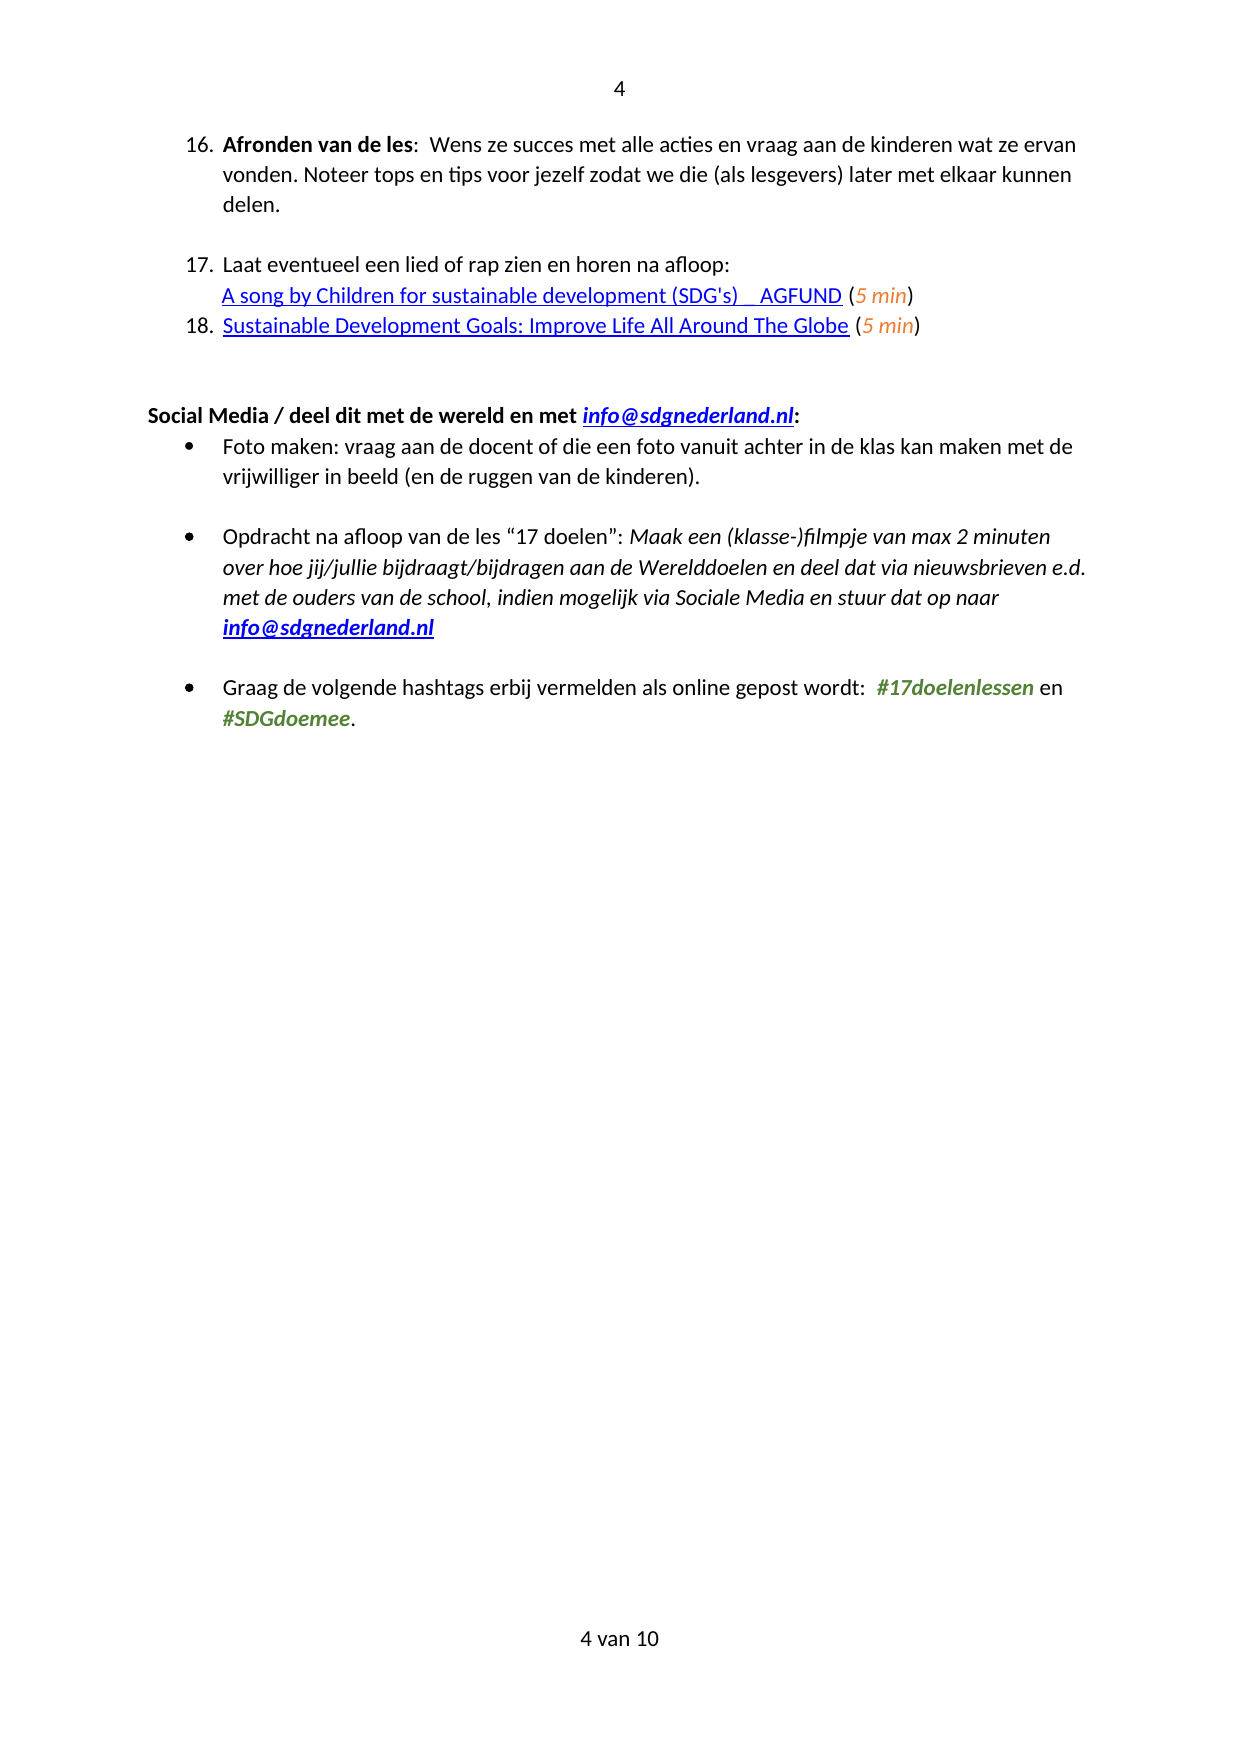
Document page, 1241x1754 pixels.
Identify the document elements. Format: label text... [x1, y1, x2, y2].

list Foto maken: vraag aan de docent of die een foto vanuit achter in de klas kan maken met de vrijwilliger in beeld (en de ruggen van de kinderen). [185, 432, 1093, 490]
text Social Media / deel dit met de wereld en met info@sdgnederland.nl: [148, 402, 1093, 430]
list Opdracht na afloop van de les “17 doelen”: Maak een (klasse-)filmpje van max 2 minuten over hoe jij/jullie bijdraagt/bijdragen aan de Werelddoelen en deel dat via nieuwsbrieven e.d. met de ouders van de school, indien mogelijk via Sociale Media en stuur dat op naar info@sdgnederland.nl [185, 522, 1093, 641]
text A song by Children for sustainable development (SDG's) _ AGFUND (5 min) [148, 281, 1093, 309]
list Afronden van de les: Wens ze succes met alle acties en vraag aan de kinderen wat ze ervan vonden. Noteer tops en tips voor jezelf zodat we die (als lesgevers) later met elkaar kunnen delen. [185, 130, 1093, 218]
list Graag de volgende hashtags erbij vermelden als online gepost wordt: #17doelenlessen en #SDGdoemee. [185, 673, 1093, 732]
list Laat eventueel een lied of rap zien en horen na afloop: [185, 251, 1093, 279]
list Sustainable Development Goals: Improve Life All Around The Globe (5 min) [185, 311, 1093, 339]
